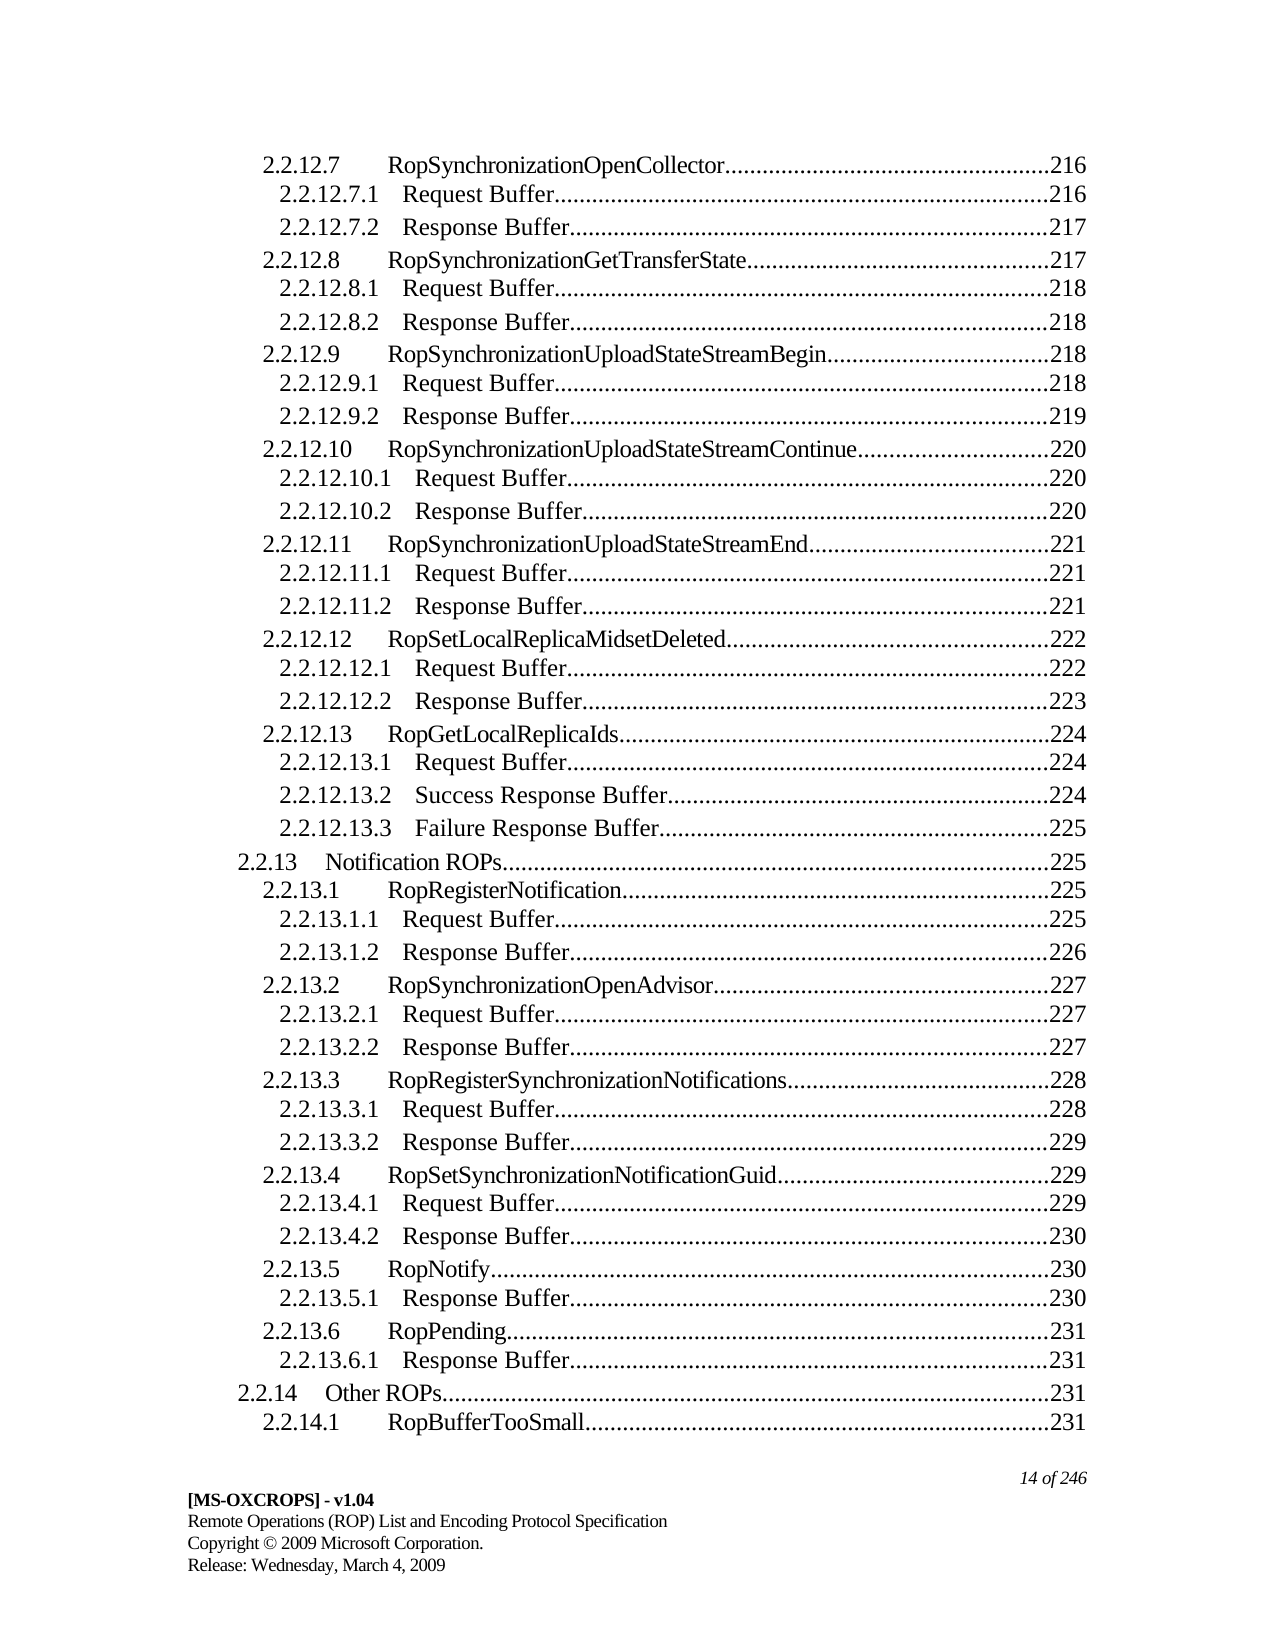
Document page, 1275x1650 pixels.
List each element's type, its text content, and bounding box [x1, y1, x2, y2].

text 2.2.12.7.1 Request Buffer 216 [279, 179, 1087, 207]
text 2.2.12.10 RopSynchronizationUploadStateStreamContinue 220 [262, 434, 1087, 463]
text 2.2.13.2.2 Response Buffer 227 [279, 1032, 1087, 1061]
text 2.2.12.13.2 Success Response Buffer 224 [279, 781, 1087, 809]
text 2.2.12.13 RopGetLocalReplicaIds 224 [262, 719, 1087, 747]
text 2.2.12.12 RopSetLocalReplicaMidsetDeleted 222 [262, 624, 1087, 653]
text 2.2.13.4.1 Request Buffer 229 [279, 1188, 1087, 1217]
text 2.2.14.1 RopBufferTooSmall 231 [262, 1407, 1087, 1436]
text 2.2.12.11.1 Request Buffer 221 [279, 558, 1087, 587]
text 2.2.12.8 RopSynchronizationGetTransferState 217 [262, 245, 1087, 273]
text 2.2.12.9 RopSynchronizationUploadStateStreamBegin 218 [262, 339, 1087, 368]
text 2.2.13.1.1 Request Buffer 225 [279, 904, 1087, 933]
text 2.2.13.2.1 Request Buffer 227 [279, 999, 1087, 1028]
text 2.2.13.4 RopSetSynchronizationNotificationGuid 229 [262, 1160, 1087, 1188]
text 2.2.12.9.2 Response Buffer 219 [279, 401, 1087, 430]
text 2.2.12.11.2 Response Buffer 221 [279, 591, 1087, 620]
text 2.2.13.3 RopRegisterSynchronizationNotifications 228 [262, 1065, 1087, 1094]
text 2.2.13.4.2 Response Buffer 230 [279, 1221, 1087, 1250]
text 2.2.13.1.2 Response Buffer 226 [279, 937, 1087, 966]
text 2.2.13.3.2 Response Buffer 229 [279, 1127, 1087, 1155]
text 2.2.12.11 RopSynchronizationUploadStateStreamEnd 221 [262, 529, 1087, 558]
text 2.2.13.3.1 Request Buffer 228 [279, 1094, 1087, 1122]
text 2.2.14 Other ROPs 231 [237, 1378, 1087, 1407]
text 2.2.12.12.2 Response Buffer 223 [279, 686, 1087, 714]
text 2.2.12.9.1 Request Buffer 218 [279, 368, 1087, 397]
text 2.2.13.5 RopNotify 230 [262, 1254, 1087, 1283]
text 2.2.12.10.1 Request Buffer 220 [279, 463, 1087, 492]
text 2.2.13.1 RopRegisterNotification 225 [262, 875, 1087, 904]
text 2.2.12.8.2 Response Buffer 218 [279, 307, 1087, 335]
text 2.2.13 Notification ROPs 225 [237, 847, 1087, 875]
text 2.2.12.13.1 Request Buffer 224 [279, 747, 1087, 776]
text 2.2.12.10.2 Response Buffer 220 [279, 496, 1087, 525]
text 2.2.12.12.1 Request Buffer 222 [279, 653, 1087, 681]
text 2.2.13.6 RopPending 231 [262, 1316, 1087, 1345]
text 2.2.12.7.2 Response Buffer 217 [279, 212, 1087, 241]
text 2.2.13.6.1 Response Buffer 231 [279, 1345, 1087, 1374]
text 2.2.13.5.1 Response Buffer 230 [279, 1283, 1087, 1312]
text 2.2.12.13.3 Failure Response Buffer 225 [279, 813, 1087, 842]
text 2.2.12.7 RopSynchronizationOpenCollector 216 [262, 150, 1087, 179]
text 2.2.12.8.1 Request Buffer 218 [279, 273, 1087, 302]
text 2.2.13.2 RopSynchronizationOpenAdvisor 227 [262, 970, 1087, 999]
